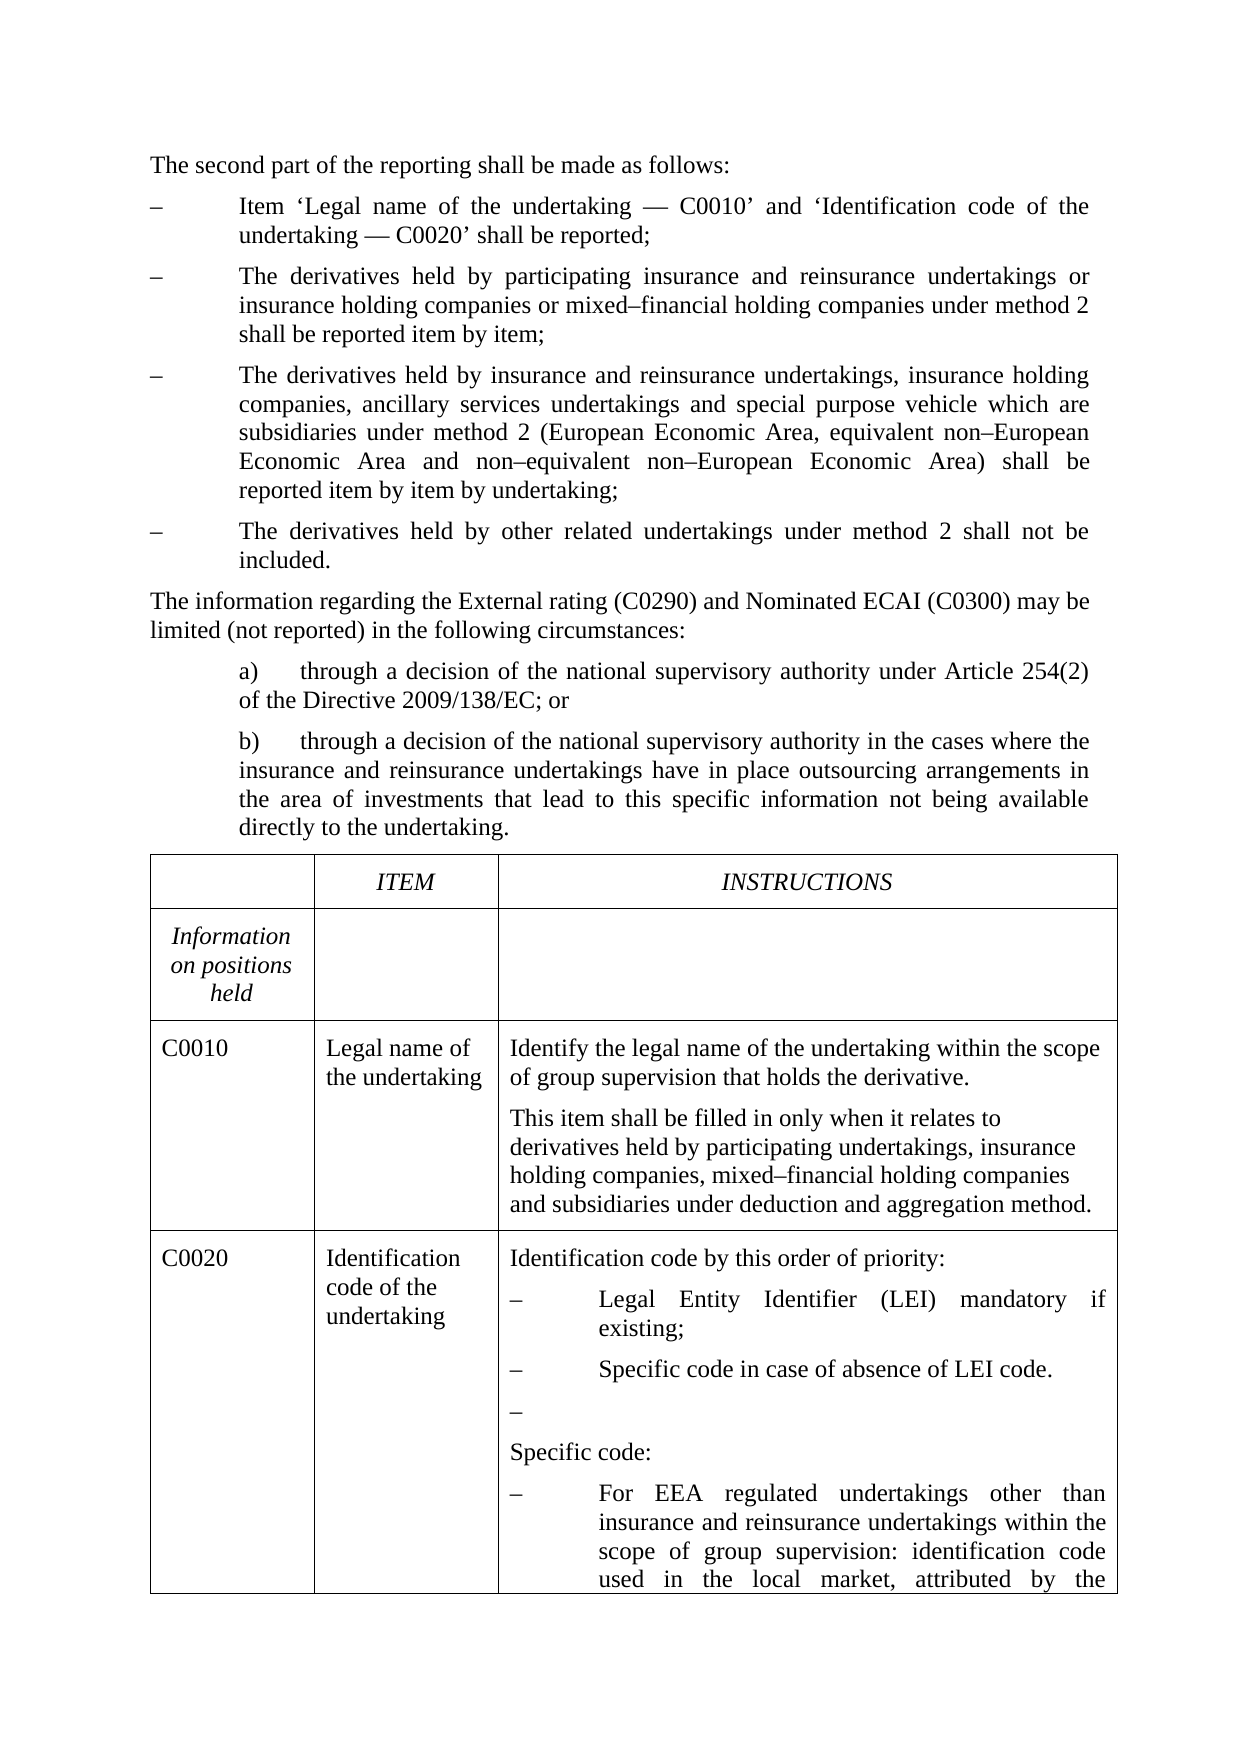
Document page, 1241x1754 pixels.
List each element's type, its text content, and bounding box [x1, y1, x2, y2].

text The second part of the reporting shall be made as follows: [150, 150, 1090, 179]
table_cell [499, 1231, 1117, 1593]
text The information regarding the External rating (C0290) and Nominated ECAI (C0300) may be limited (not reported) in the following circumstances: [150, 586, 1090, 644]
table_header ITEM [315, 855, 498, 908]
table_cell C0010 [151, 1021, 314, 1230]
table_cell [499, 909, 1117, 1020]
list The derivatives held by insurance and reinsurance undertakings, insurance holding companies, ancillary services undertakings and special purpose vehicle which are subsidiaries under method 2 (European Economic Area, equivalent non–European Economic Area and non–equivalent non–European Economic Area) shall be reported item by item by undertaking; [150, 360, 1090, 504]
list The derivatives held by participating insurance and reinsurance undertakings or insurance holding companies or mixed–financial holding companies under method 2 shall be reported item by item; [150, 261, 1090, 347]
list The derivatives held by other related undertakings under method 2 shall not be included. [150, 516, 1090, 574]
table_cell Information on positions held [151, 909, 314, 1020]
text a) through a decision of the national supervisory authority under Article 254(2) of the Directive 2009/138/EC; or [150, 656, 1090, 714]
list Item ‘Legal name of the undertaking — C0010’ and ‘Identification code of the undertaking — C0020’ shall be reported; [150, 191, 1090, 249]
table_header INSTRUCTIONS [499, 855, 1117, 908]
text b) through a decision of the national supervisory authority in the cases where the insurance and reinsurance undertakings have in place outsourcing arrangements in the area of investments that lead to this specific information not being available directly to the undertaking. [150, 726, 1090, 841]
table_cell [315, 1231, 498, 1593]
table_cell Identify the legal name of the undertaking within the scope of group supervision that holds the derivative. This item shall be filled in only when it relates to derivatives held by participating undertakings, insurance holding companies, mixed–financial holding companies and subsidiaries under deduction and aggregation method. [499, 1021, 1117, 1230]
table_cell Legal name of the undertaking [315, 1021, 498, 1230]
table_cell [315, 909, 498, 1020]
table_cell C0020 [151, 1231, 314, 1593]
table_header [151, 855, 314, 908]
